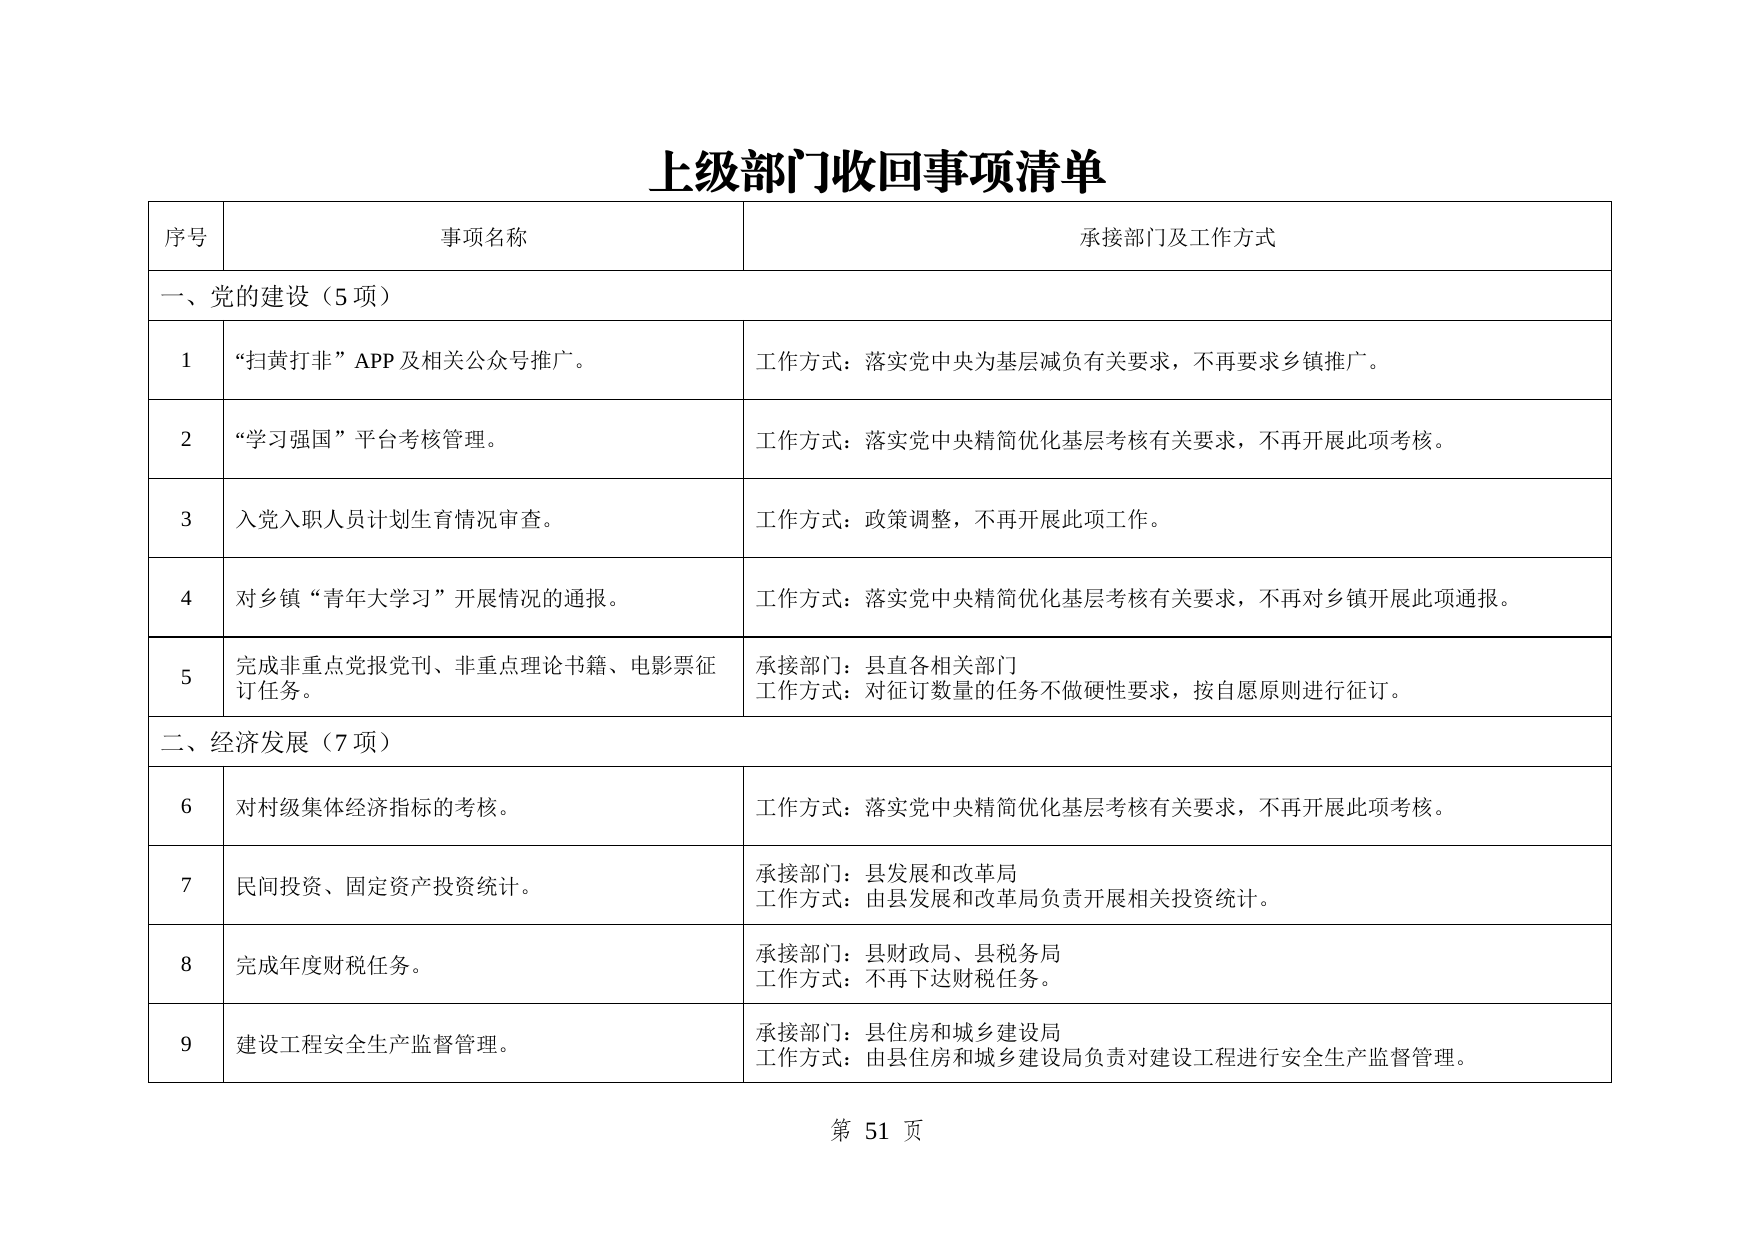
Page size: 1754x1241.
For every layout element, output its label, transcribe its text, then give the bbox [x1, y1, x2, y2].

table_cell 1 [149, 321, 223, 399]
table_cell “学习强国”平台考核管理。 [224, 400, 743, 478]
table_header 事项名称 [224, 202, 743, 270]
table_cell 二、经济发展（7项） [149, 717, 1611, 766]
table_cell 承接部门：县住房和城乡建设局 工作方式：由县住房和城乡建设局负责对建设工程进行安全生产监督管理。 [744, 1004, 1611, 1082]
table_cell 完成非重点党报党刊、非重点理论书籍、电影票征订任务。 [224, 638, 743, 716]
table_cell 9 [149, 1004, 223, 1082]
table_header 承接部门及工作方式 [744, 202, 1611, 270]
table_cell 承接部门：县发展和改革局 工作方式：由县发展和改革局负责开展相关投资统计。 [744, 846, 1611, 924]
table_cell 入党入职人员计划生育情况审查。 [224, 479, 743, 557]
table_cell 工作方式：落实党中央精简优化基层考核有关要求，不再开展此项考核。 [744, 400, 1611, 478]
table_cell 承接部门：县直各相关部门 工作方式：对征订数量的任务不做硬性要求，按自愿原则进行征订。 [744, 638, 1611, 716]
table_cell 工作方式：落实党中央为基层减负有关要求，不再要求乡镇推广。 [744, 321, 1611, 399]
table_cell 6 [149, 767, 223, 845]
table_cell 2 [149, 400, 223, 478]
table_cell 工作方式：落实党中央精简优化基层考核有关要求，不再对乡镇开展此项通报。 [744, 558, 1611, 636]
table_cell 8 [149, 925, 223, 1003]
table_cell 民间投资、固定资产投资统计。 [224, 846, 743, 924]
table_cell “扫黄打非”APP及相关公众号推广。 [224, 321, 743, 399]
table_cell 承接部门：县财政局、县税务局 工作方式：不再下达财税任务。 [744, 925, 1611, 1003]
table_cell 5 [149, 638, 223, 716]
table_header 序号 [149, 202, 223, 270]
table_cell 一、党的建设（5项） [149, 271, 1611, 320]
table_cell 工作方式：落实党中央精简优化基层考核有关要求，不再开展此项考核。 [744, 767, 1611, 845]
table_cell 3 [149, 479, 223, 557]
table_cell 建设工程安全生产监督管理。 [224, 1004, 743, 1082]
table_cell 完成年度财税任务。 [224, 925, 743, 1003]
table_cell 对村级集体经济指标的考核。 [224, 767, 743, 845]
table_cell 对乡镇“青年大学习”开展情况的通报。 [224, 558, 743, 636]
table_cell 7 [149, 846, 223, 924]
table_cell 工作方式：政策调整，不再开展此项工作。 [744, 479, 1611, 557]
subtitle 上级部门收回事项清单 [148, 148, 1606, 201]
table_cell 4 [149, 558, 223, 636]
